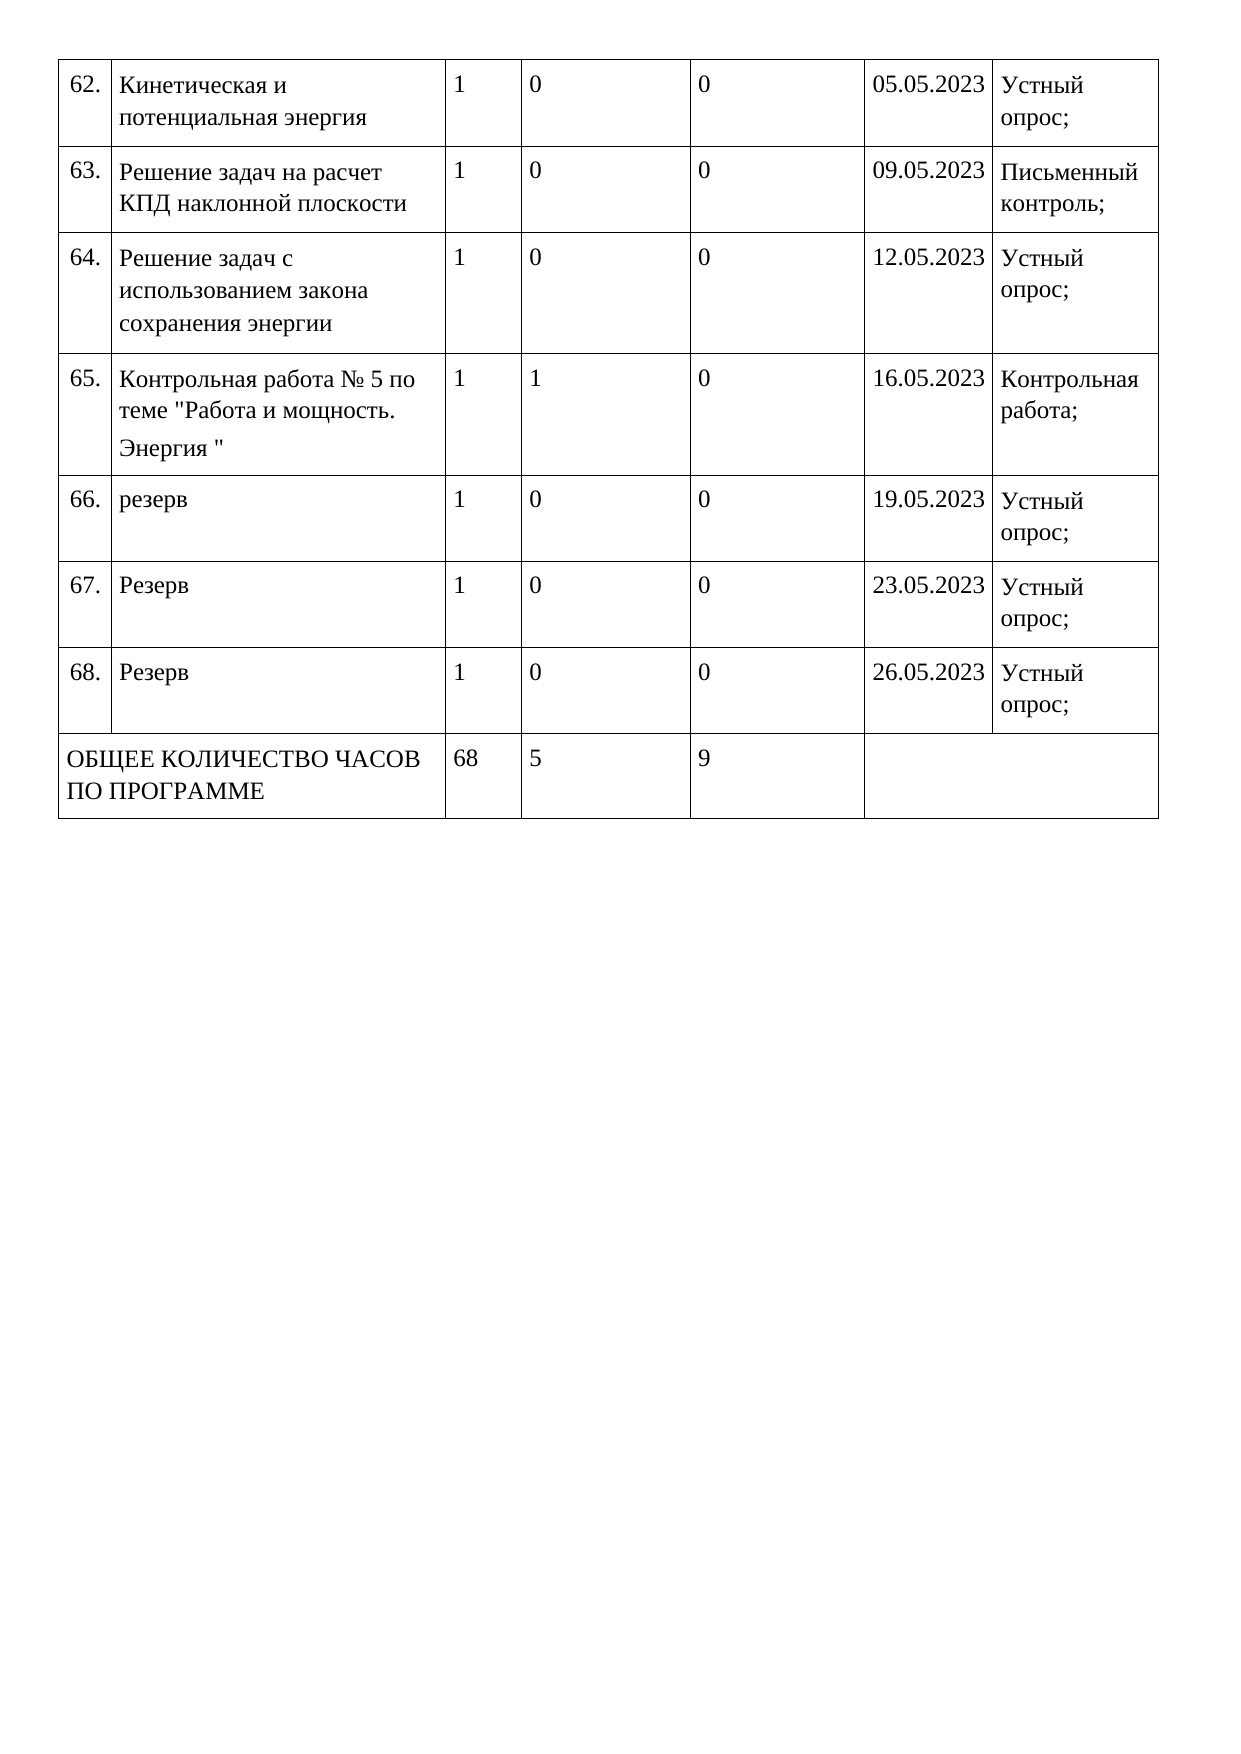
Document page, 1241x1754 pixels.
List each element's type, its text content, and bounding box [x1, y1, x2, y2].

table_cell 16.05.2023 [865, 354, 992, 474]
table_cell 9 [691, 734, 864, 817]
table_cell 19.05.2023 [865, 476, 992, 561]
table_cell ОБЩЕЕ КОЛИЧЕСТВО ЧАСОВ ПО ПРОГРАММЕ [59, 734, 445, 817]
table_cell 1 [446, 648, 521, 733]
table_cell 5 [522, 734, 690, 817]
table_cell резерв [112, 476, 445, 561]
table_cell Устный опрос; [993, 562, 1158, 647]
table_cell Устный опрос; [993, 648, 1158, 733]
table_cell 1 [446, 476, 521, 561]
table_cell 0 [691, 648, 864, 733]
table_cell [865, 734, 1158, 817]
table_cell Устный опрос; [993, 476, 1158, 561]
table_cell 0 [691, 562, 864, 647]
table_cell 23.05.2023 [865, 562, 992, 647]
table_cell Решение задач с использованием закона сохранения энергии [112, 233, 445, 353]
table_cell 0 [691, 233, 864, 353]
table_header 1 [446, 60, 521, 146]
table_cell 0 [522, 562, 690, 647]
table_cell 63. [59, 147, 111, 232]
table_header 62. [59, 60, 111, 146]
table_cell Устный опрос; [993, 233, 1158, 353]
table_header Устный опрос; [993, 60, 1158, 146]
table_cell Резерв [112, 562, 445, 647]
table_header 0 [691, 60, 864, 146]
table_cell 68 [446, 734, 521, 817]
table_cell 09.05.2023 [865, 147, 992, 232]
table_cell 1 [522, 354, 690, 474]
table_cell Письменный контроль; [993, 147, 1158, 232]
table_header 0 [522, 60, 690, 146]
table_cell 12.05.2023 [865, 233, 992, 353]
table_header 05.05.2023 [865, 60, 992, 146]
table_cell 0 [522, 233, 690, 353]
table_cell 67. [59, 562, 111, 647]
table_cell 1 [446, 147, 521, 232]
table_cell 64. [59, 233, 111, 353]
table_cell 66. [59, 476, 111, 561]
table_cell Решение задач на расчет КПД наклонной плоскости [112, 147, 445, 232]
table_cell 0 [522, 476, 690, 561]
table_cell 1 [446, 354, 521, 474]
table_cell 1 [446, 233, 521, 353]
table_cell Контрольная работа № 5 по теме "Работа и мощность. Энергия " [112, 354, 445, 474]
table_cell 0 [691, 354, 864, 474]
table_cell 0 [691, 476, 864, 561]
table_cell 1 [446, 562, 521, 647]
table_cell 65. [59, 354, 111, 474]
table_cell Контрольная работа; [993, 354, 1158, 474]
table_cell Резерв [112, 648, 445, 733]
table_cell 0 [691, 147, 864, 232]
table_cell 68. [59, 648, 111, 733]
table_header Кинетическая и потенциальная энергия [112, 60, 445, 146]
table_cell 0 [522, 147, 690, 232]
table_cell 0 [522, 648, 690, 733]
table_cell 26.05.2023 [865, 648, 992, 733]
